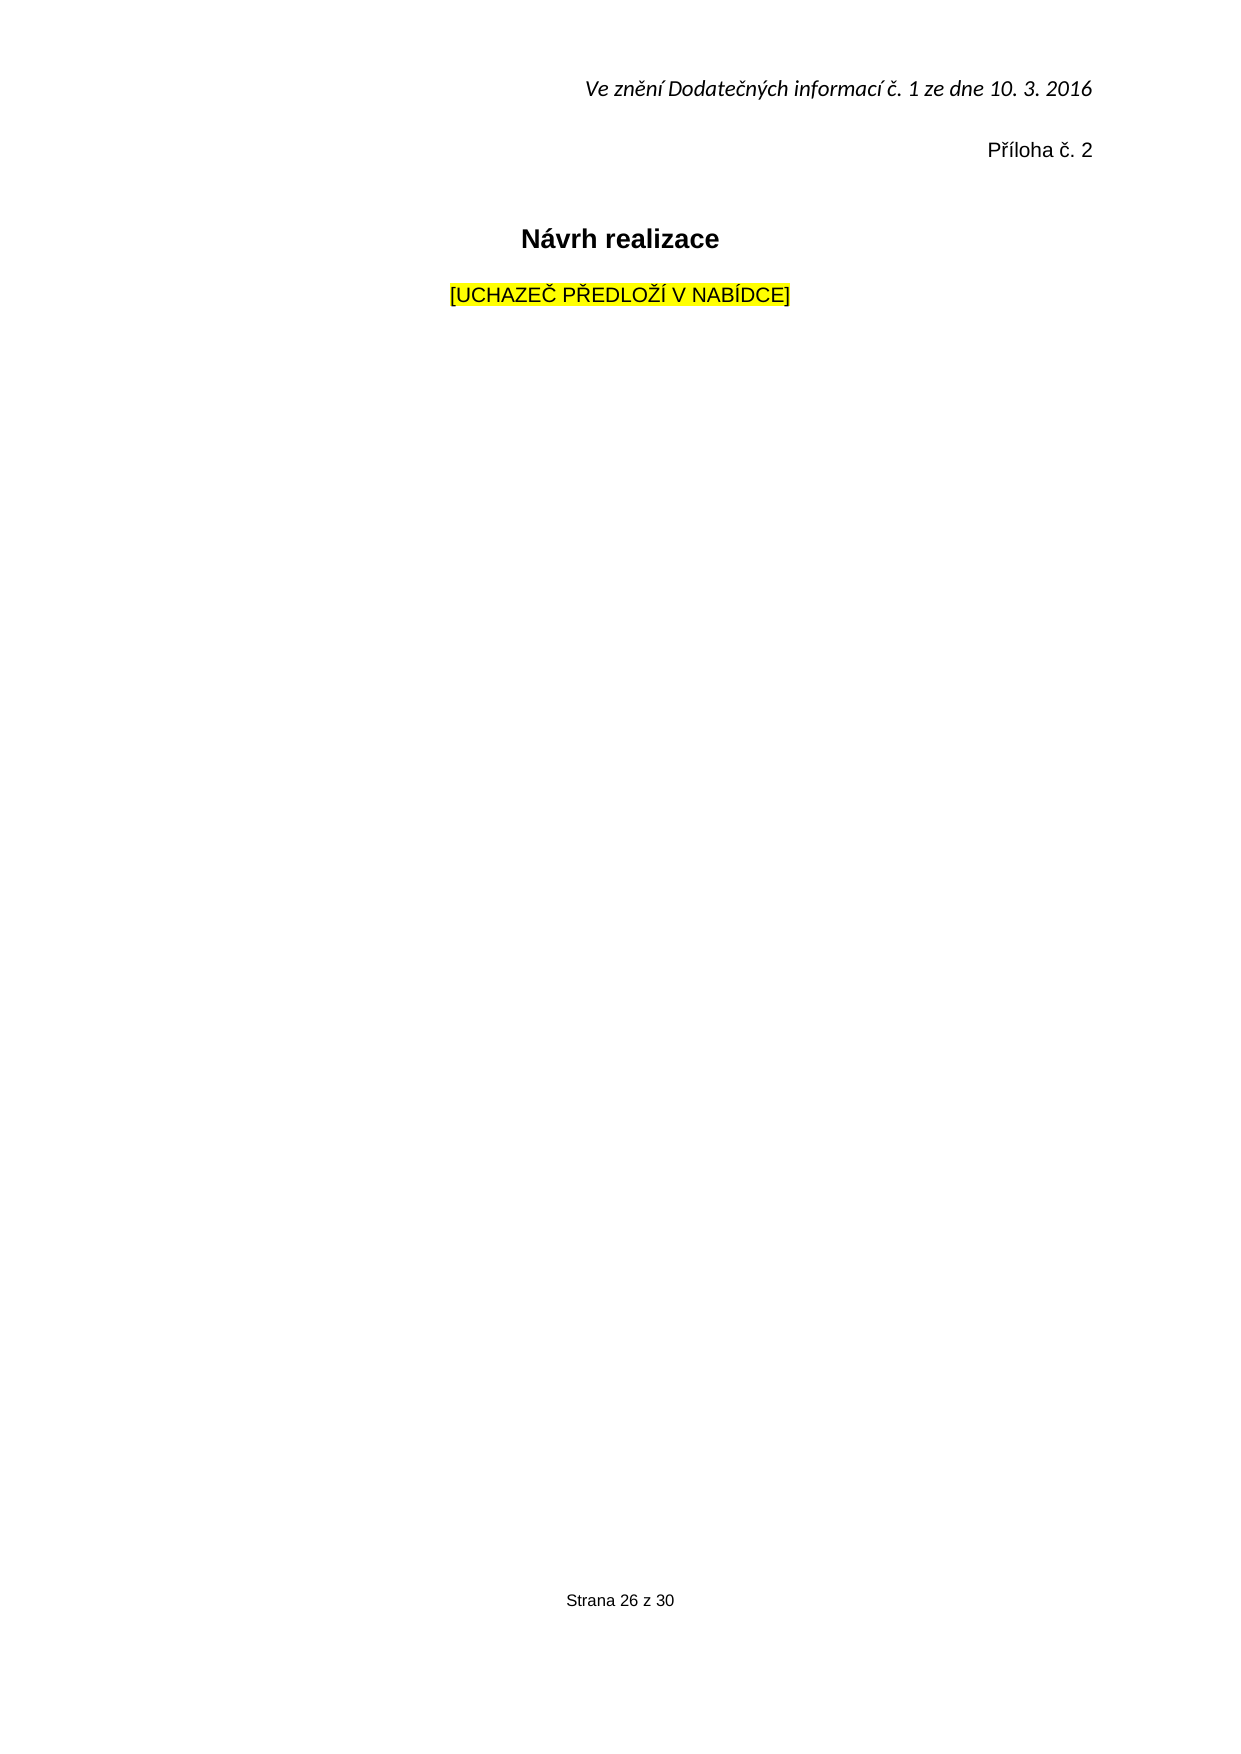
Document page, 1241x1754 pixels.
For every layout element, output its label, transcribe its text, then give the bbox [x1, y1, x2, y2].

text Příloha č. 2 [148, 133, 1093, 162]
text Návrh realizace [148, 223, 1093, 254]
text [UCHAZEČ PŘEDLOŽÍ V NABÍDCE] [148, 282, 1093, 306]
